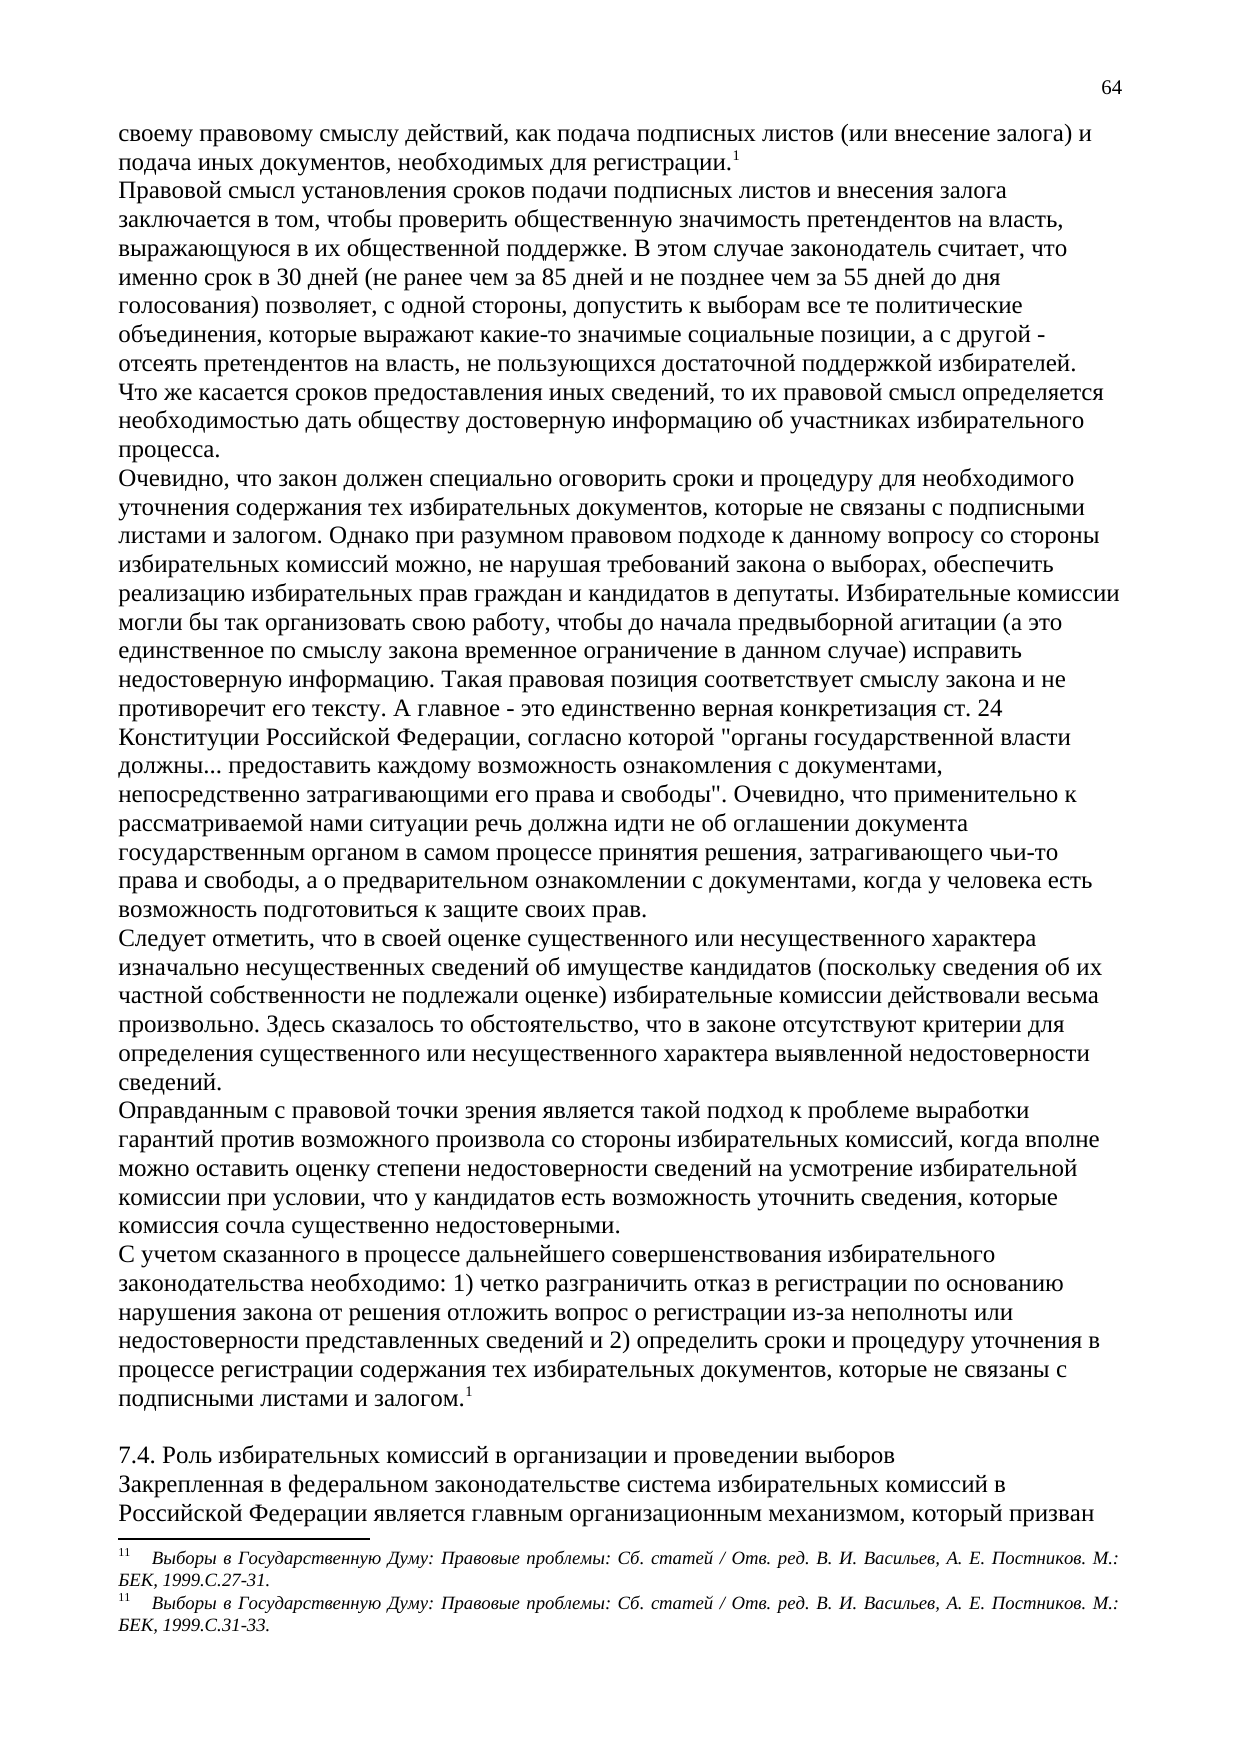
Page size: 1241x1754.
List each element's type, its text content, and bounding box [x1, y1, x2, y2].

text Очевидно, что закон должен специально оговорить сроки и процедуру для необходимого уточнения содержания тех избирательных документов, которые не связаны с подписными листами и залогом. Однако при разумном правовом подходе к данному вопросу со стороны избирательных комиссий можно, не нарушая требований закона о выборах, обеспечить реализацию избирательных прав граждан и кандидатов в депутаты. Избирательные комиссии могли бы так организовать свою работу, чтобы до начала предвыборной агитации (а это единственное по смыслу закона временное ограничение в данном случае) исправить недостоверную информацию. Такая правовая позиция соответствует смыслу закона и не противоречит его тексту. А главное - это единственно верная конкретизация ст. 24 Конституции Российской Федерации, согласно которой "органы государственной власти должны... предоставить каждому возможность ознакомления с документами, непосредственно затрагивающими его права и свободы". Очевидно, что применительно к рассматриваемой нами ситуации речь должна идти не об оглашении документа государственным органом в самом процессе принятия решения, затрагивающего чьи-то права и свободы, а о предварительном ознакомлении с документами, когда у человека есть возможность подготовиться к защите своих прав. [118, 463, 1122, 923]
text 7.4. Роль избирательных комиссий в организации и проведении выборов [118, 1441, 1122, 1469]
text Оправданным с правовой точки зрения является такой подход к проблеме выработки гарантий против возможного произвола со стороны избирательных комиссий, когда вполне можно оставить оценку степени недостоверности сведений на усмотрение избирательной комиссии при условии, что у кандидатов есть возможность уточнить сведения, которые комиссия сочла существенно недостоверными. [118, 1096, 1122, 1239]
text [118, 1469, 1122, 1527]
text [118, 118, 1122, 176]
text Правовой смысл установления сроков подачи подписных листов и внесения залога заключается в том, чтобы проверить общественную значимость претендентов на власть, выражающуюся в их общественной поддержке. В этом случае законодатель считает, что именно срок в 30 дней (не ранее чем за 85 дней и не позднее чем за 55 дней до дня голосования) позволяет, с одной стороны, допустить к выборам все те политические объединения, которые выражают какие-то значимые социальные позиции, а с другой - отсеять претендентов на власть, не пользующихся достаточной поддержкой избирателей. Что же касается сроков предоставления иных сведений, то их правовой смысл определяется необходимостью дать обществу достоверную информацию об участниках избирательного процесса. [118, 176, 1122, 463]
text Следует отметить, что в своей оценке существенного или несущественного характера изначально несущественных сведений об имуществе кандидатов (поскольку сведения об их частной собственности не подлежали оценке) избирательные комиссии действовали весьма произвольно. Здесь сказалось то обстоятельство, что в законе отсутствуют критерии для определения существенного или несущественного характера выявленной недостоверности сведений. [118, 923, 1122, 1096]
text С учетом сказанного в процессе дальнейшего совершенствования избирательного законодательства необходимо: 1) четко разграничить отказ в регистрации по основанию нарушения закона от решения отложить вопрос о регистрации из-за неполноты или недостоверности представленных сведений и 2) определить сроки и процедуру уточнения в процессе регистрации содержания тех избирательных документов, которые не связаны с подписными листами и залогом.1 [118, 1239, 1122, 1412]
